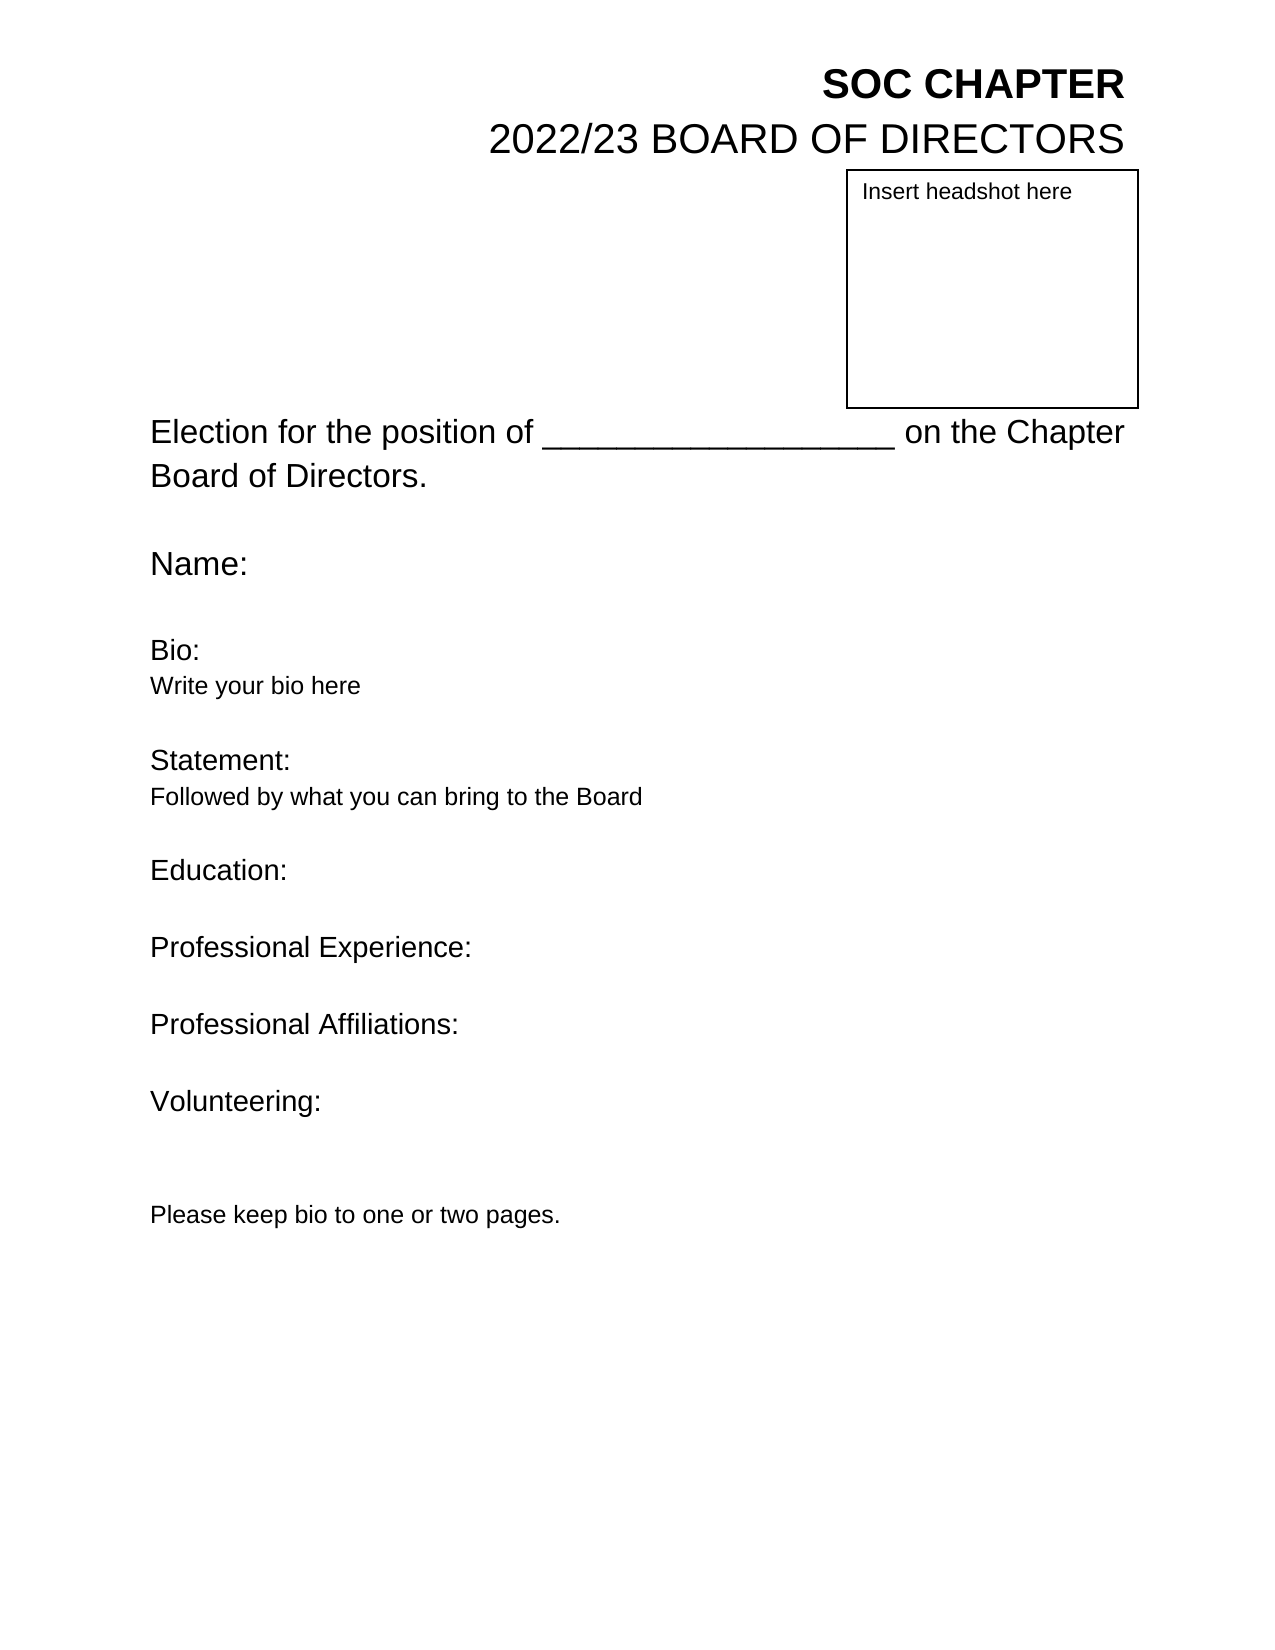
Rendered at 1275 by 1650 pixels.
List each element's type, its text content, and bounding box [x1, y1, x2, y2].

text Followed by what you can bring to the Board [150, 781, 1125, 810]
text Name: [150, 544, 1125, 583]
text Education: [150, 853, 1125, 887]
text Election for the position of ___________________ on the Chapter Board of Directors. [150, 412, 1125, 494]
text Professional Affiliations: [150, 1007, 1125, 1041]
text SOC CHAPTER [150, 59, 1125, 107]
text 2022/23 BOARD OF DIRECTORS [150, 114, 1125, 162]
text Professional Experience: [150, 930, 1125, 964]
text Statement: [150, 743, 1125, 776]
text Bio: [150, 633, 1125, 666]
text Please keep bio to one or two pages. [150, 1200, 1125, 1229]
text Volunteering: [150, 1084, 1125, 1118]
text Write your bio here [150, 671, 1125, 700]
